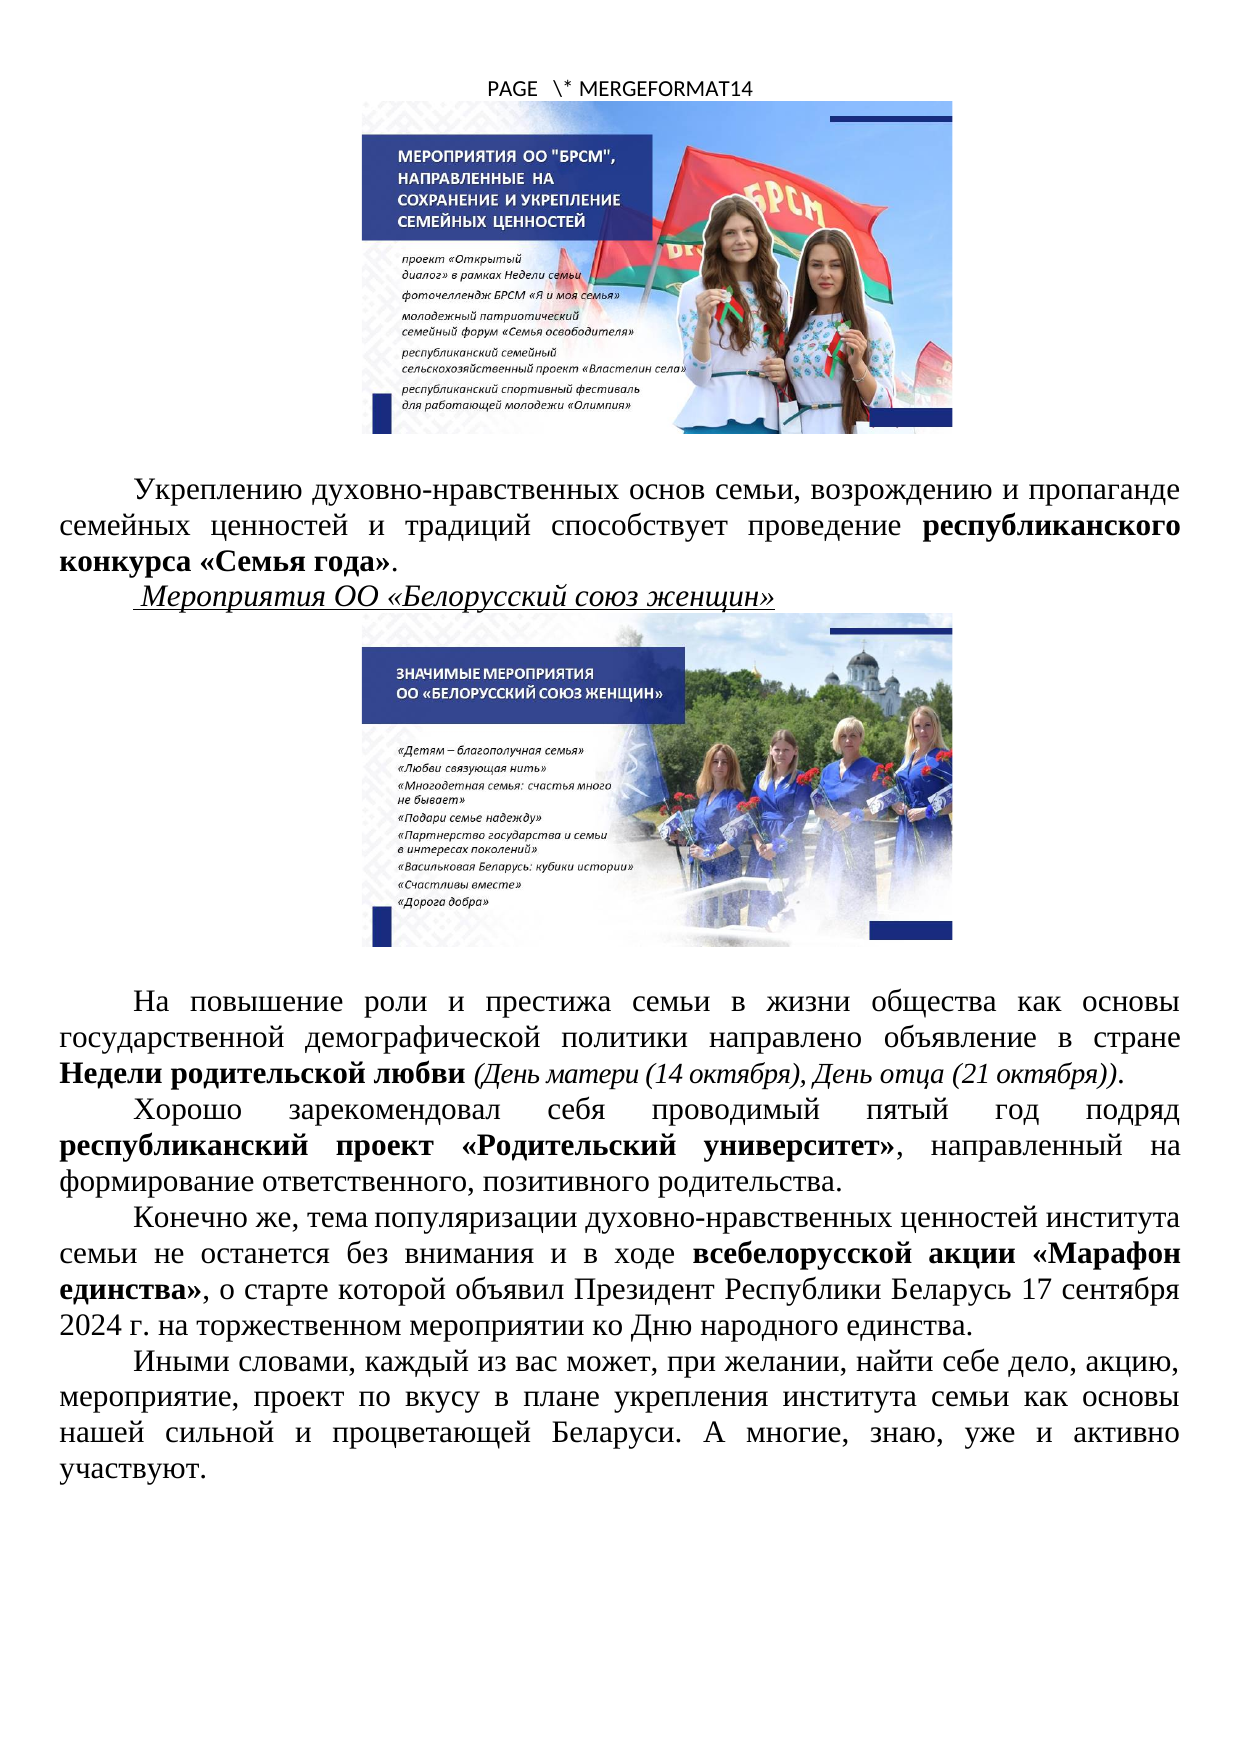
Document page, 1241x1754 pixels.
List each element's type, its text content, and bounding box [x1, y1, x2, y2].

picture [361, 613, 953, 947]
text На повышение роли и престижа семьи в жизни общества как основы государственной демографической политики направлено объявление в стране Недели родительской любви (День матери (14 октября), День отца (21 октября)). [59, 982, 1181, 1090]
text Хорошо зарекомендовал себя проводимый пятый год подряд республиканский проект «Родительский университет», направленный на формирование ответственного, позитивного родительства. [59, 1090, 1181, 1198]
text Конечно же, тема популяризации духовно-нравственных ценностей института семьи не останется без внимания и в ходе всебелорусской акции «Марафон единства», о старте которой объявил Президент Республики Беларусь 17 сентября 2024 г. на торжественном мероприятии ко Дню народного единства. [59, 1198, 1181, 1342]
text Укреплению духовно-нравственных основ семьи, возрождению и пропаганде семейных ценностей и традиций способствует проведение республиканского конкурса «Семья года». [59, 470, 1181, 578]
picture [361, 101, 953, 434]
text Иными словами, каждый из вас может, при желании, найти себе дело, акцию, мероприятие, проект по вкусу в плане укрепления института семьи как основы нашей сильной и процветающей Беларуси. А многие, знаю, уже и активно участвуют. [59, 1342, 1181, 1486]
text Мероприятия ОО «Белорусский союз женщин» [59, 578, 1181, 614]
